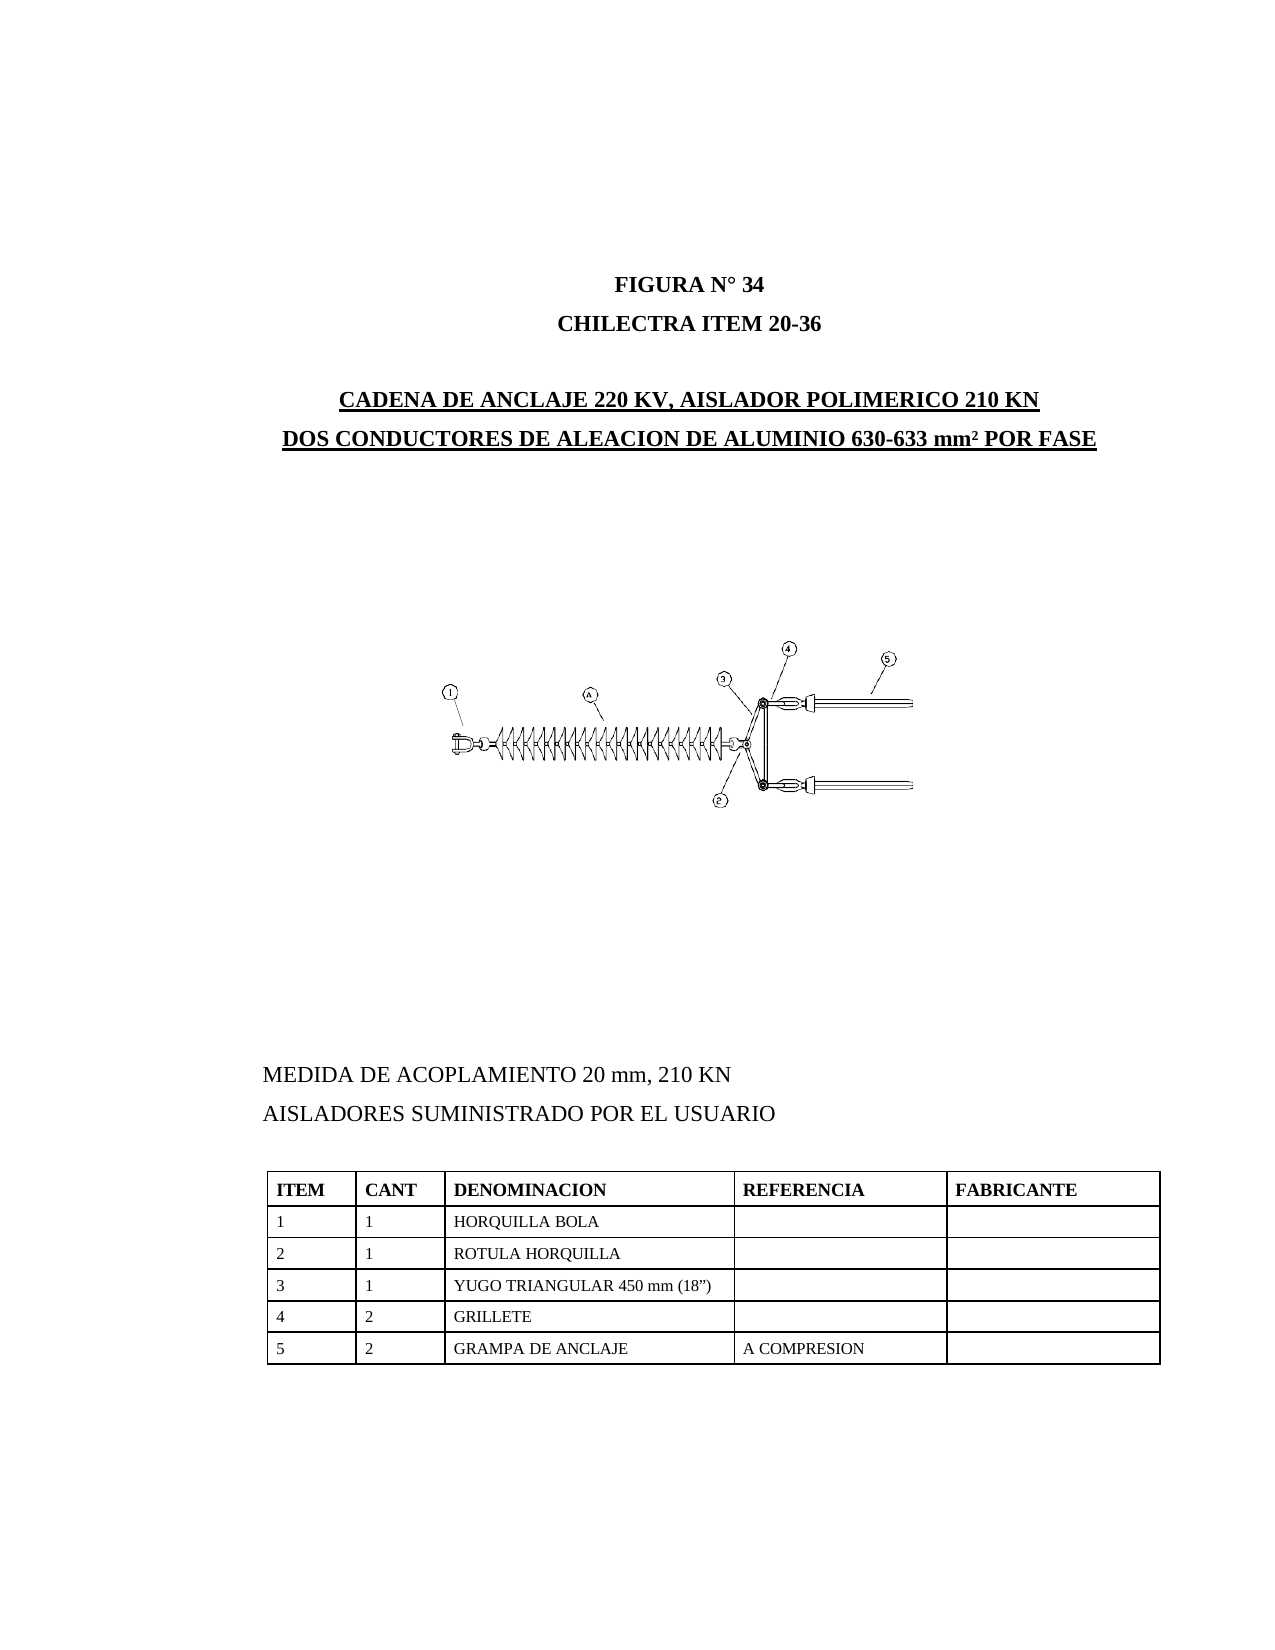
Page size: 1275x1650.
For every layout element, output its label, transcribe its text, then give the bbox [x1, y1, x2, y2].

table_cell 2 [268, 1238, 355, 1268]
table_header DENOMINACION [446, 1172, 734, 1205]
text MEDIDA DE ACOPLAMIENTO 20 mm, 210 KN AISLADORES SUMINISTRADO POR EL USUARIO [262, 1061, 871, 1126]
table_cell 1 [268, 1207, 355, 1237]
table_cell GRAMPA DE ANCLAJE [446, 1333, 734, 1363]
table_cell 2 [357, 1333, 444, 1363]
table_cell [948, 1333, 1159, 1363]
table_cell 4 [268, 1302, 355, 1331]
table_cell [948, 1302, 1159, 1331]
table_cell YUGO TRIANGULAR 450 mm (18”) [446, 1270, 734, 1300]
table_cell 3 [268, 1270, 355, 1300]
table_cell 1 [357, 1207, 444, 1237]
picture [442, 641, 913, 808]
table_header FABRICANTE [948, 1172, 1159, 1205]
table_header REFERENCIA [735, 1172, 946, 1205]
table_cell [948, 1238, 1159, 1268]
table_header ITEM [268, 1172, 355, 1205]
table_cell 5 [268, 1333, 355, 1363]
table_cell HORQUILLA BOLA [446, 1207, 734, 1237]
subtitle CADENA DE ANCLAJE 220 KV, AISLADOR POLIMERICO 210 KN DOS CONDUCTORES DE ALEACION DE ALUMINIO 630-633 mm² POR FASE [282, 387, 1097, 448]
table_cell [735, 1302, 946, 1331]
table_cell GRILLETE [446, 1302, 734, 1331]
table_cell [948, 1207, 1159, 1237]
table_cell [948, 1270, 1159, 1300]
table_cell ROTULA HORQUILLA [446, 1238, 734, 1268]
table_cell [735, 1270, 946, 1300]
table_cell [735, 1207, 946, 1237]
table_cell A COMPRESION [735, 1333, 946, 1363]
table_cell [735, 1238, 946, 1268]
table_cell 1 [357, 1270, 444, 1300]
table_header CANT [357, 1172, 444, 1205]
table_cell 2 [357, 1302, 444, 1331]
table_cell 1 [357, 1238, 444, 1268]
